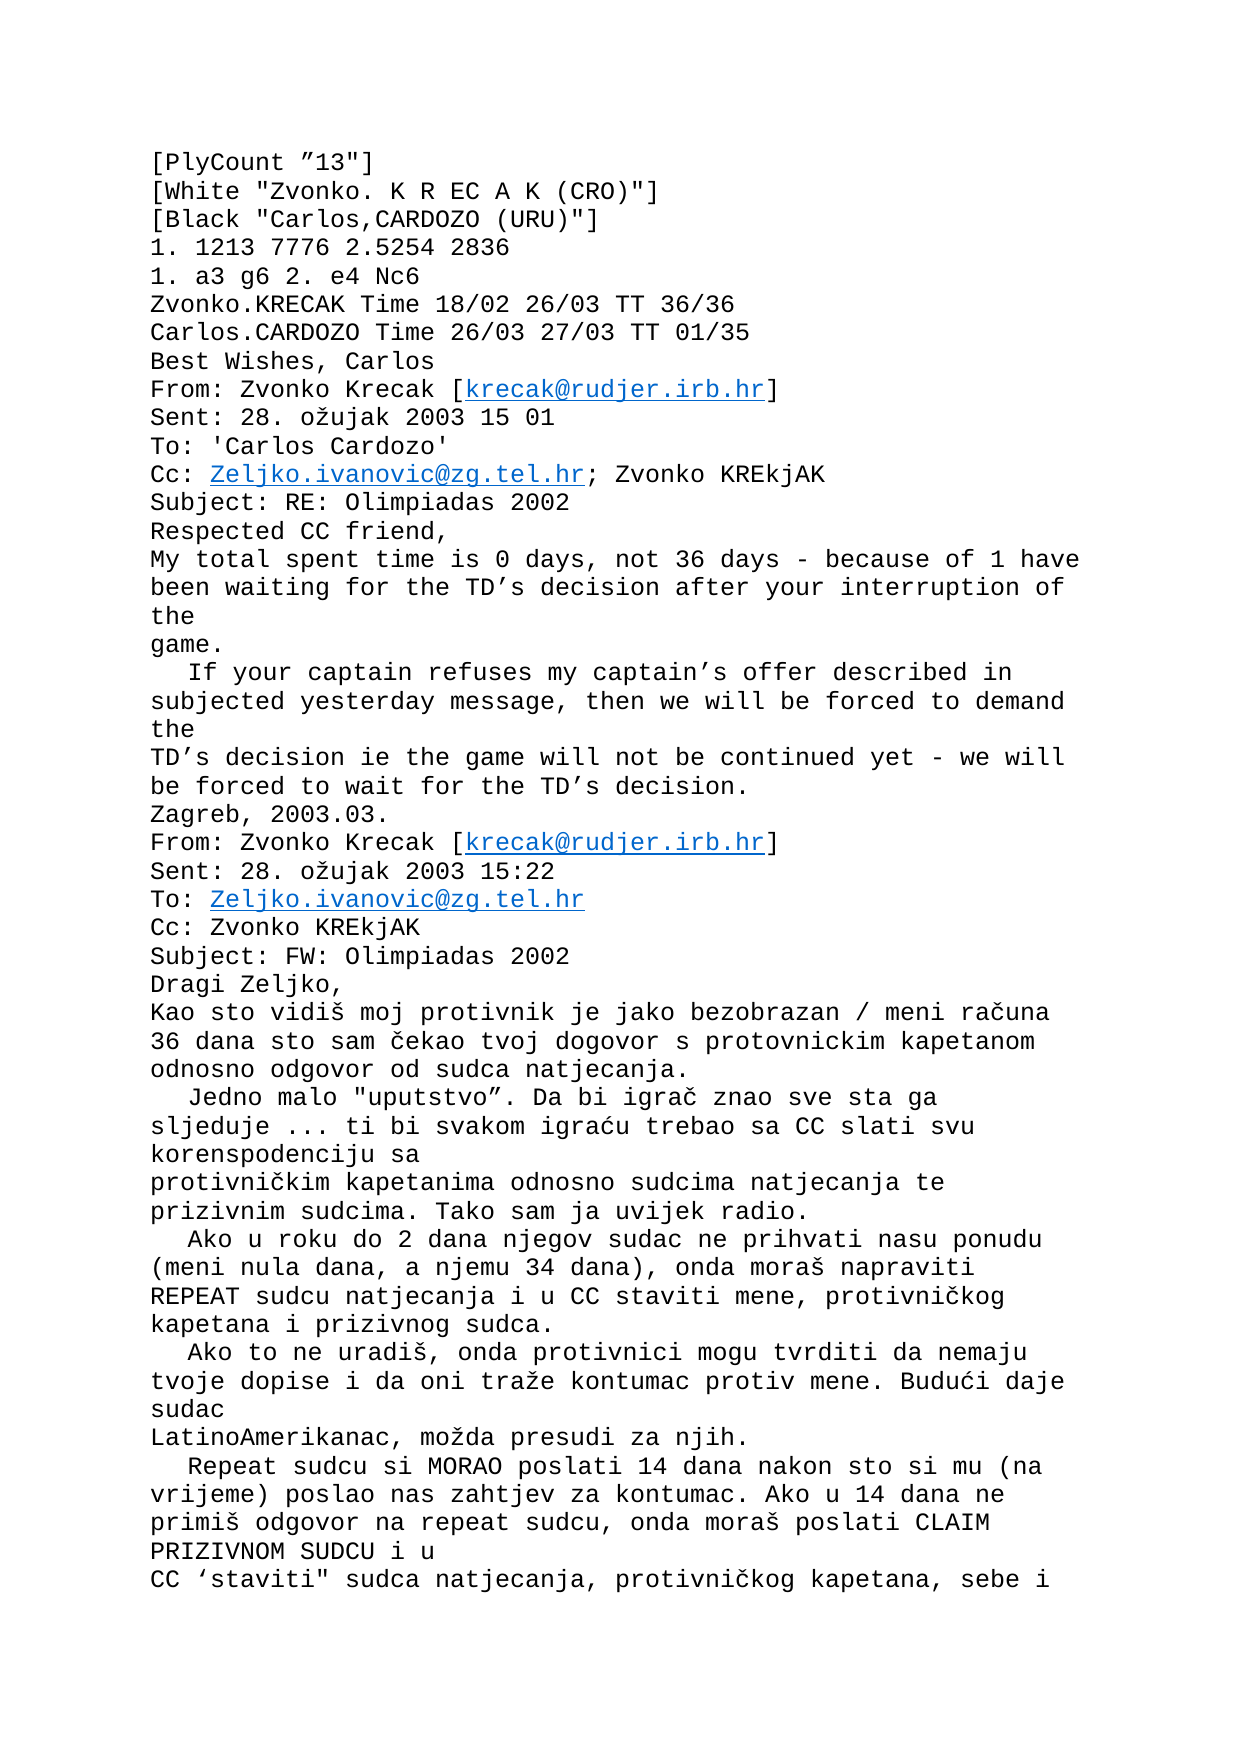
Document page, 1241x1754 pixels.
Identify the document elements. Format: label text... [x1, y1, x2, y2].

text Sent: 28. ožujak 2003 15:22 To: Zeljko.ivanovic@zg.tel.hr Cc: Zvonko KREkjAK Subject: FW: Olimpiadas 2002 Dragi Zeljko, [150, 858, 1090, 1000]
text Ako to ne uradiš, onda protivnici mogu tvrditi da nemaju tvoje dopise i da oni traže kontumac protiv mene. Budući daje sudac LatinoAmerikanac, možda presudi za njih. [150, 1340, 1090, 1453]
text My total spent time is 0 days, not 36 days - because of 1 have been waiting for the TD’s decision after your interruption of the game. [150, 547, 1090, 660]
text Zvonko.KRECAK Time 18/02 26/03 TT 36/36 Carlos.CARDOZO Time 26/03 27/03 TT 01/35 [150, 292, 1090, 348]
text From: Zvonko Krecak [krecak@rudjer.irb.hr] [150, 377, 1090, 405]
text Sent: 28. ožujak 2003 15 01 To: 'Carlos Cardozo' [150, 405, 1090, 462]
text Cc: Zeljko.ivanovic@zg.tel.hr; Zvonko KREkjAK Subject: RE: Olimpiadas 2002 Respected CC friend, [150, 462, 1090, 547]
text [Black "Carlos,CARDOZO (URU)"] [150, 207, 1090, 235]
text [White "Zvonko. K R EC A K (CRO)"] [150, 178, 1090, 207]
text Jedno malo "uputstvo”. Da bi igrač znao sve sta ga sljeduje ... ti bi svakom igraću trebao sa CC slati svu korenspodenciju sa protivničkim kapetanima odnosno sudcima natjecanja te prizivnim sudcima. Tako sam ja uvijek radio. [150, 1085, 1090, 1227]
text Ako u roku do 2 dana njegov sudac ne prihvati nasu ponudu (meni nula dana, a njemu 34 dana), onda moraš napraviti REPEAT sudcu natjecanja i u CC staviti mene, protivničkog kapetana i prizivnog sudca. [150, 1227, 1090, 1340]
text If your captain refuses my captain’s offer described in subjected yesterday message, then we will be forced to demand the TD’s decision ie the game will not be continued yet - we will be forced to wait for the TD’s decision. [150, 660, 1090, 802]
text 1. 1213 7776 2.5254 2836 1. a3 g6 2. e4 Nc6 [150, 235, 1090, 292]
text Best Wishes, Carlos [150, 348, 1090, 377]
text [PlyCount ”13"] [150, 150, 1090, 178]
text Zagreb, 2003.03. [150, 802, 1090, 830]
text From: Zvonko Krecak [krecak@rudjer.irb.hr] [150, 830, 1090, 858]
text Kao sto vidiš moj protivnik je jako bezobrazan / meni računa 36 dana sto sam čekao tvoj dogovor s protovnickim kapetanom odnosno odgovor od sudca natjecanja. [150, 1000, 1090, 1085]
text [150, 1453, 1090, 1595]
